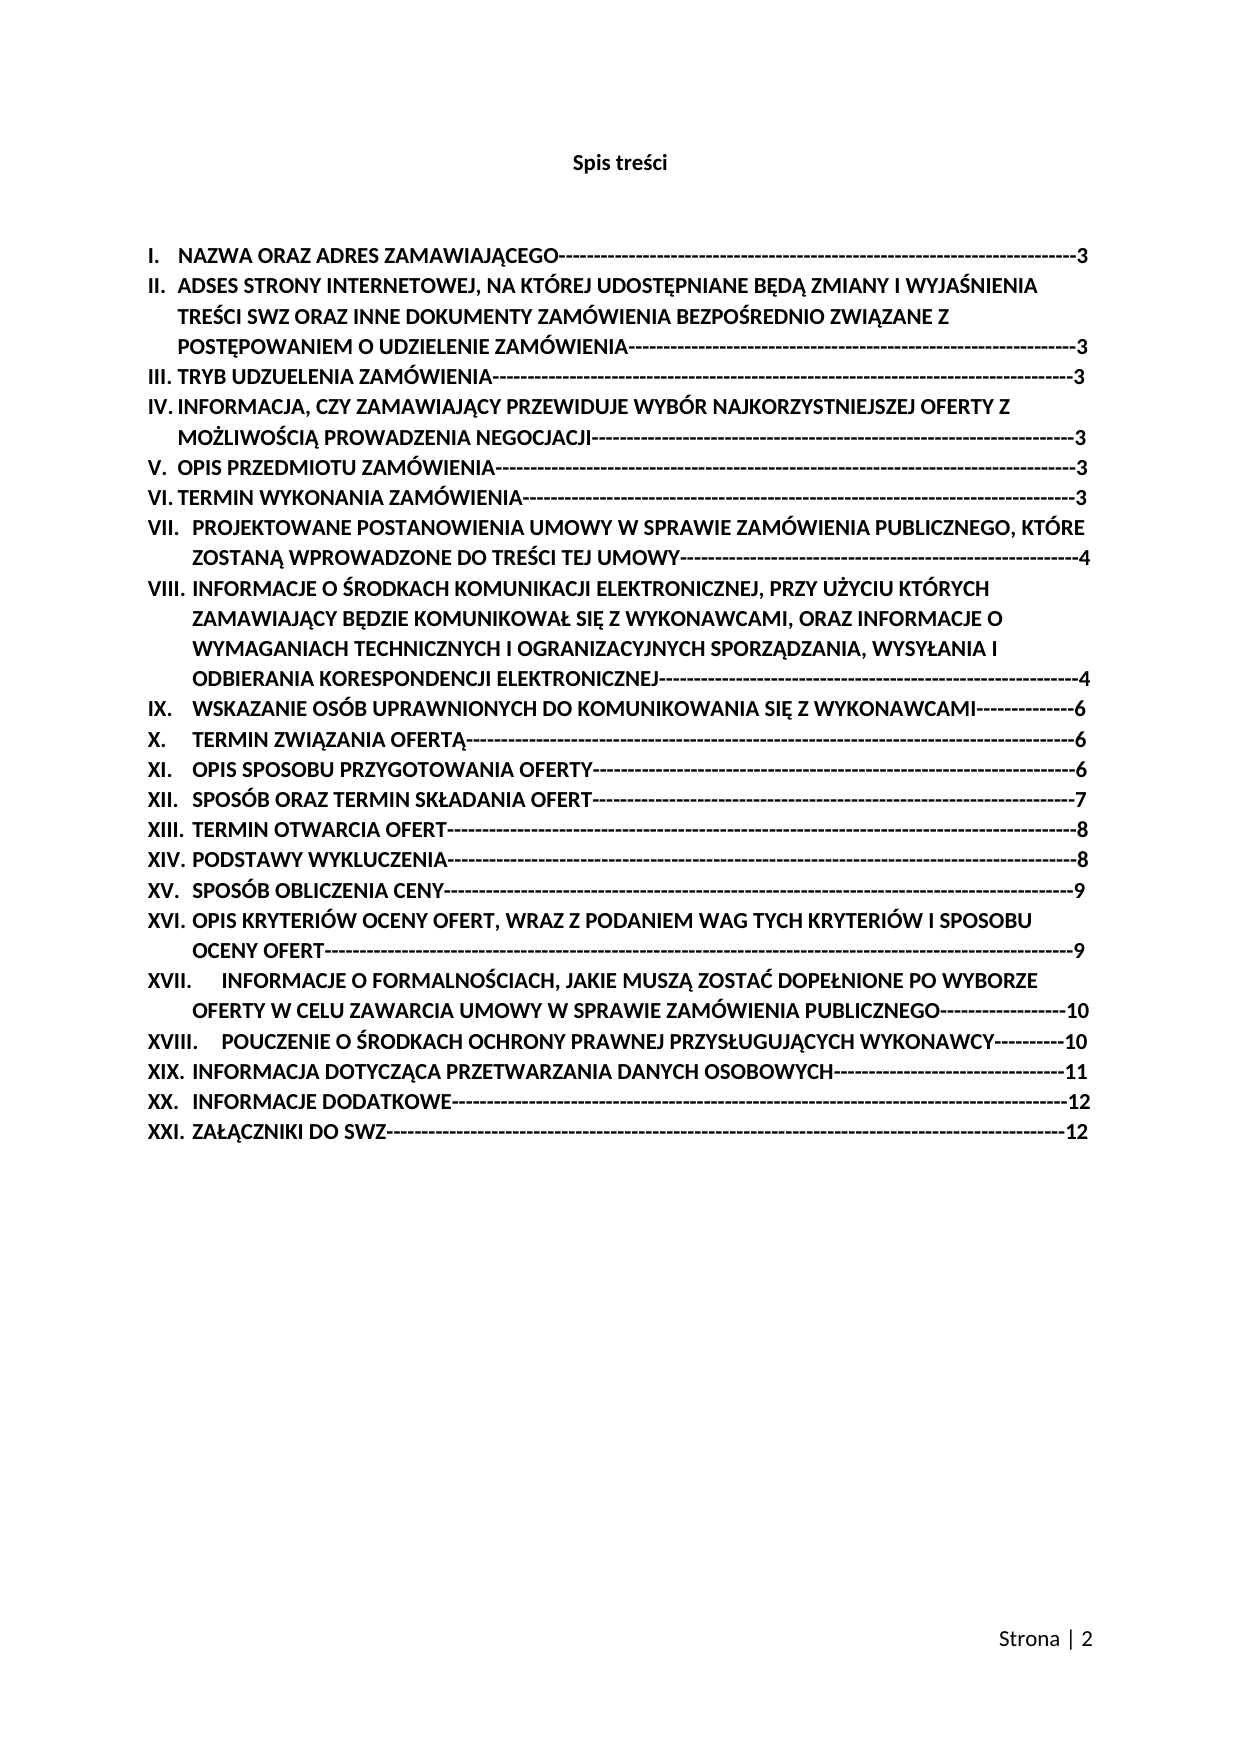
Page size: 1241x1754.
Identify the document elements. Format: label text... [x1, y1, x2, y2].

list INFORMACJE O ŚRODKACH KOMUNIKACJI ELEKTRONICZNEJ, PRZY UŻYCIU KTÓRYCH ZAMAWIAJĄCY BĘDZIE KOMUNIKOWAŁ SIĘ Z WYKONAWCAMI, ORAZ INFORMACJE O WYMAGANIACH TECHNICZNYCH I OGRANIZACYJNYCH SPORZĄDZANIA, WYSYŁANIA I ODBIERANIA KORESPONDENCJI ELEKTRONICZNEJ------------------------------------------------------------4 [148, 574, 1093, 692]
list SPOSÓB ORAZ TERMIN SKŁADANIA OFERT---------------------------------------------------------------------7 [148, 785, 1093, 813]
text Spis treści [148, 148, 1093, 176]
list INFORMACJA, CZY ZAMAWIAJĄCY PRZEWIDUJE WYBÓR NAJKORZYSTNIEJSZEJ OFERTY Z MOŻLIWOŚCIĄ PROWADZENIA NEGOCJACJI---------------------------------------------------------------------3 [148, 392, 1093, 451]
list TERMIN OTWARCIA OFERT------------------------------------------------------------------------------------------8 [148, 815, 1093, 843]
list INFORMACJA DOTYCZĄCA PRZETWARZANIA DANYCH OSOBOWYCH---------------------------------11 [148, 1057, 1093, 1085]
list TERMIN ZWIĄZANIA OFERTĄ---------------------------------------------------------------------------------------6 [148, 725, 1093, 753]
list OPIS PRZEDMIOTU ZAMÓWIENIA-----------------------------------------------------------------------------------3 [148, 453, 1093, 481]
list OPIS KRYTERIÓW OCENY OFERT, WRAZ Z PODANIEM WAG TYCH KRYTERIÓW I SPOSOBU OCENY OFERT-----------------------------------------------------------------------------------------------------------9 [148, 906, 1093, 964]
list TRYB UDZUELENIA ZAMÓWIENIA-----------------------------------------------------------------------------------3 [148, 362, 1093, 390]
list OPIS SPOSOBU PRZYGOTOWANIA OFERTY---------------------------------------------------------------------6 [148, 755, 1093, 783]
list NAZWA ORAZ ADRES ZAMAWIAJĄCEGO--------------------------------------------------------------------------3 [148, 241, 1093, 269]
list PROJEKTOWANE POSTANOWIENIA UMOWY W SPRAWIE ZAMÓWIENIA PUBLICZNEGO, KTÓRE ZOSTANĄ WPROWADZONE DO TREŚCI TEJ UMOWY---------------------------------------------------------4 [148, 513, 1093, 571]
list ZAŁĄCZNIKI DO SWZ-------------------------------------------------------------------------------------------------12 [148, 1117, 1093, 1145]
list TERMIN WYKONANIA ZAMÓWIENIA-------------------------------------------------------------------------------3 [148, 483, 1093, 511]
list PODSTAWY WYKLUCZENIA------------------------------------------------------------------------------------------8 [148, 846, 1093, 873]
list WSKAZANIE OSÓB UPRAWNIONYCH DO KOMUNIKOWANIA SIĘ Z WYKONAWCAMI--------------6 [148, 694, 1093, 722]
list INFORMACJE DODATKOWE----------------------------------------------------------------------------------------12 [148, 1087, 1093, 1115]
list POUCZENIE O ŚRODKACH OCHRONY PRAWNEJ PRZYSŁUGUJĄCYCH WYKONAWCY----------10 [148, 1027, 1093, 1055]
list INFORMACJE O FORMALNOŚCIACH, JAKIE MUSZĄ ZOSTAĆ DOPEŁNIONE PO WYBORZE OFERTY W CELU ZAWARCIA UMOWY W SPRAWIE ZAMÓWIENIA PUBLICZNEGO------------------10 [148, 966, 1093, 1024]
list ADSES STRONY INTERNETOWEJ, NA KTÓREJ UDOSTĘPNIANE BĘDĄ ZMIANY I WYJAŚNIENIA TREŚCI SWZ ORAZ INNE DOKUMENTY ZAMÓWIENIA BEZPOŚREDNIO ZWIĄZANE Z POSTĘPOWANIEM O UDZIELENIE ZAMÓWIENIA----------------------------------------------------------------3 [148, 272, 1093, 360]
list SPOSÓB OBLICZENIA CENY------------------------------------------------------------------------------------------9 [148, 876, 1093, 904]
